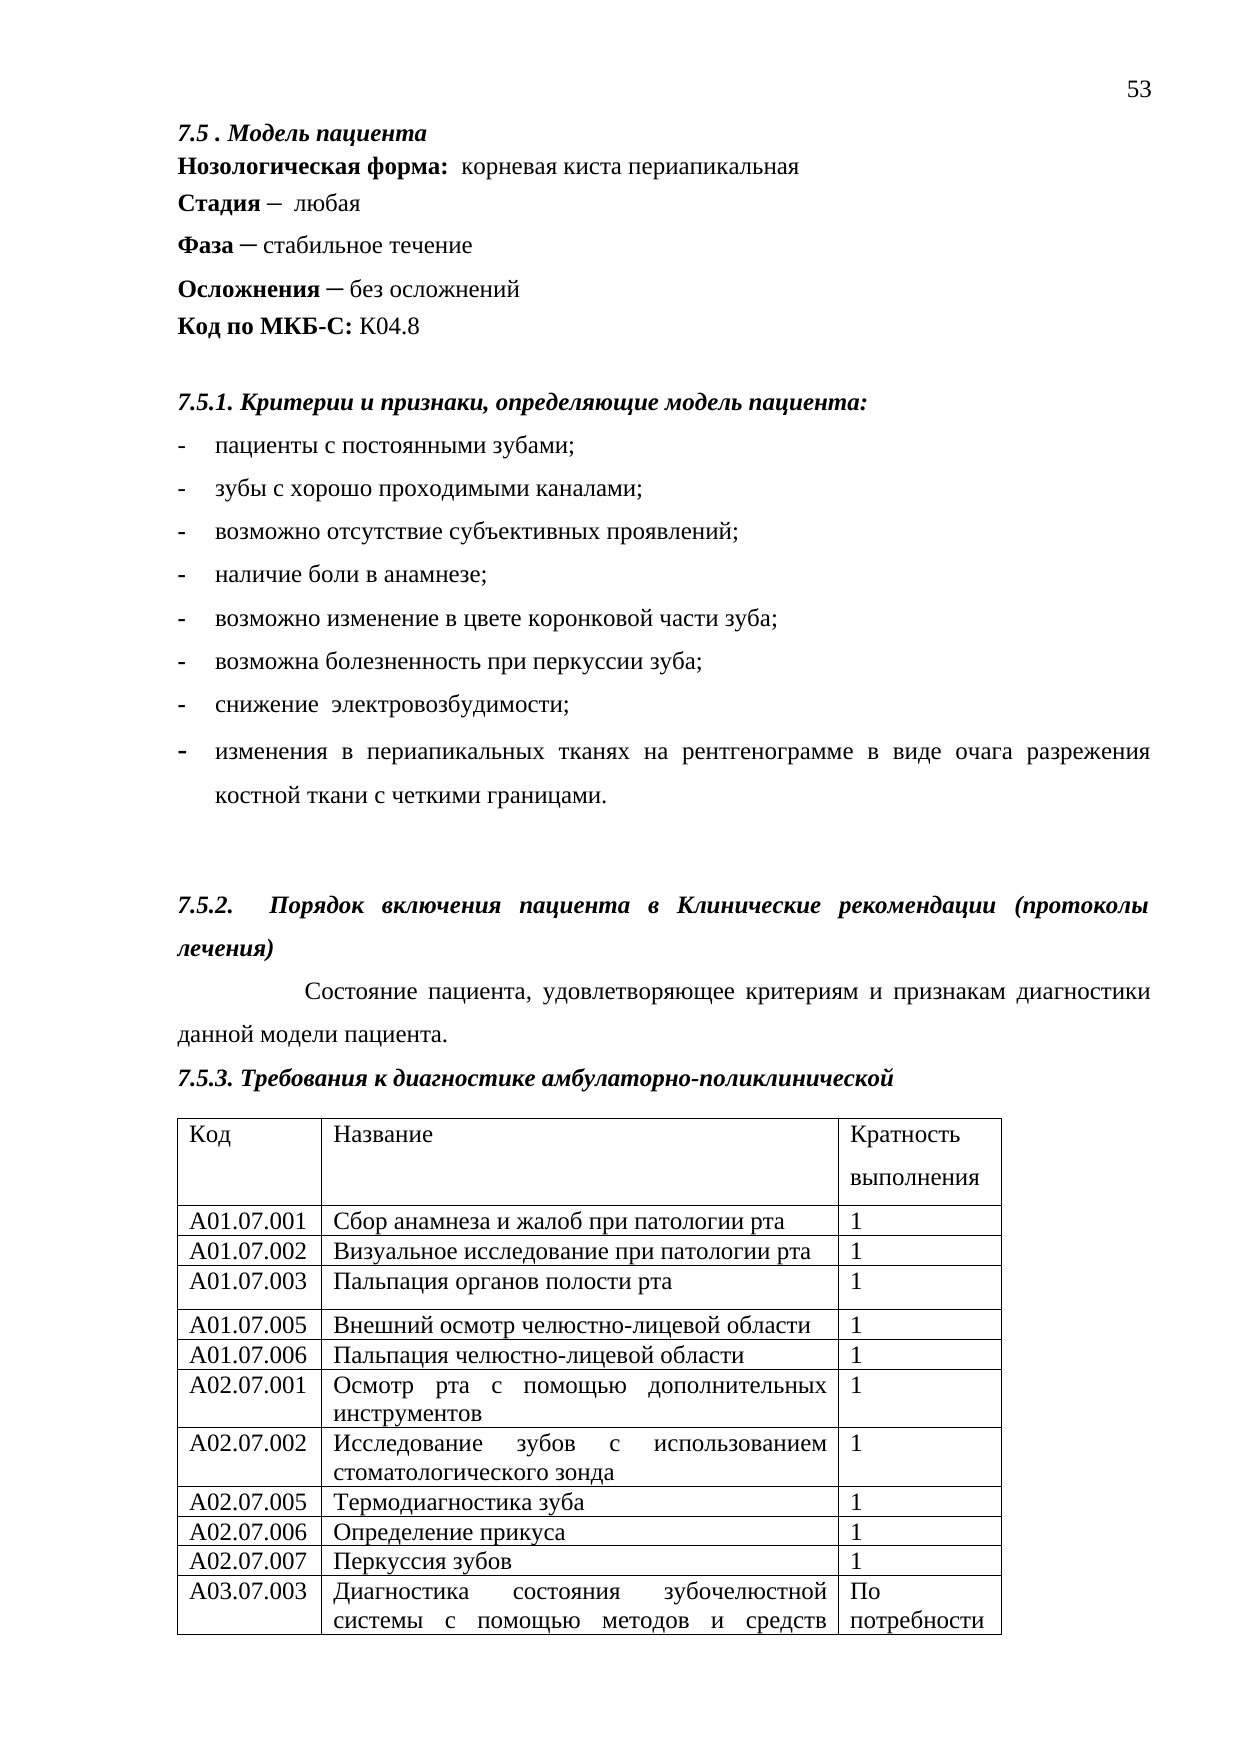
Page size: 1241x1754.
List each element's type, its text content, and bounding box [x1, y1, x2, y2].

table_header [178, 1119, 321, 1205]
subtitle Код по МКБ-С: К04.8 [177, 311, 1152, 339]
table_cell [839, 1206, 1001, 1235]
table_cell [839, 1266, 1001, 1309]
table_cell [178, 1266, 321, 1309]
list возможно отсутствие субъективных проявлений; [177, 516, 1152, 545]
text Состояние пациента, удовлетворяющее критериям и признакам диагностики данной модели пациента. [177, 976, 1152, 1048]
list возможна болезненность при перкуссии зуба; [177, 646, 1152, 674]
text 7.5.2. Порядок включения пациента в Клинические рекомендации (протоколы лечения) [177, 890, 1152, 962]
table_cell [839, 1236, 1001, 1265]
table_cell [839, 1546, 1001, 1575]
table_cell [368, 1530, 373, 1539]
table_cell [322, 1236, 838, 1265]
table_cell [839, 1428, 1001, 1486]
list зубы с хорошо проходимыми каналами; [177, 473, 1152, 502]
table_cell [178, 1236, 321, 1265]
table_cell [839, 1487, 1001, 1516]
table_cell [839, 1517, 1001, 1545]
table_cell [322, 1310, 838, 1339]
text 7.5.1. Критерии и признаки, определяющие модель пациента: [177, 387, 1152, 416]
subtitle Осложнения – без осложнений [177, 267, 1152, 305]
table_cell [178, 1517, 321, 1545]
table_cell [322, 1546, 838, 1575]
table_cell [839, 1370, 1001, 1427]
text 7.5.3. Требования к диагностике амбулаторно-поликлинической [177, 1063, 1152, 1091]
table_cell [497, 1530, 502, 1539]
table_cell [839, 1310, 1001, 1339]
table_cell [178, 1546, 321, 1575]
list наличие боли в анамнезе; [177, 559, 1152, 588]
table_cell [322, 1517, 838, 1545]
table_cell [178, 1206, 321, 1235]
list возможно изменение в цвете коронковой части зуба; [177, 603, 1152, 631]
list пациенты с постоянными зубами; [177, 430, 1152, 459]
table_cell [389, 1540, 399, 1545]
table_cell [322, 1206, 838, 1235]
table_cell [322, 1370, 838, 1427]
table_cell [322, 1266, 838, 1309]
text Стадия – любая [177, 184, 1152, 218]
list изменения в периапикальных тканях на рентгенограмме в виде очага разрежения костной ткани с четкими границами. [177, 732, 1152, 809]
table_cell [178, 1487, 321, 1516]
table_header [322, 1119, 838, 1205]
list снижение электровозбудимости; [177, 689, 1152, 718]
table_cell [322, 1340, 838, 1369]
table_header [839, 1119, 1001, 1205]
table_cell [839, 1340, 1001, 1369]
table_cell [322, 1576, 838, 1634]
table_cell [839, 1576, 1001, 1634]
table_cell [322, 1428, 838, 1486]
subtitle Фаза – стабильное течение [177, 223, 1152, 261]
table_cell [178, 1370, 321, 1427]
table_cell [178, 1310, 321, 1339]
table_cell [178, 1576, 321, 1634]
text 7.5 . Модель пациента Нозологическая форма: корневая киста периапикальная [177, 118, 1152, 180]
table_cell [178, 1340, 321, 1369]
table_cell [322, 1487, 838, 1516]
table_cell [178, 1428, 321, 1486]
